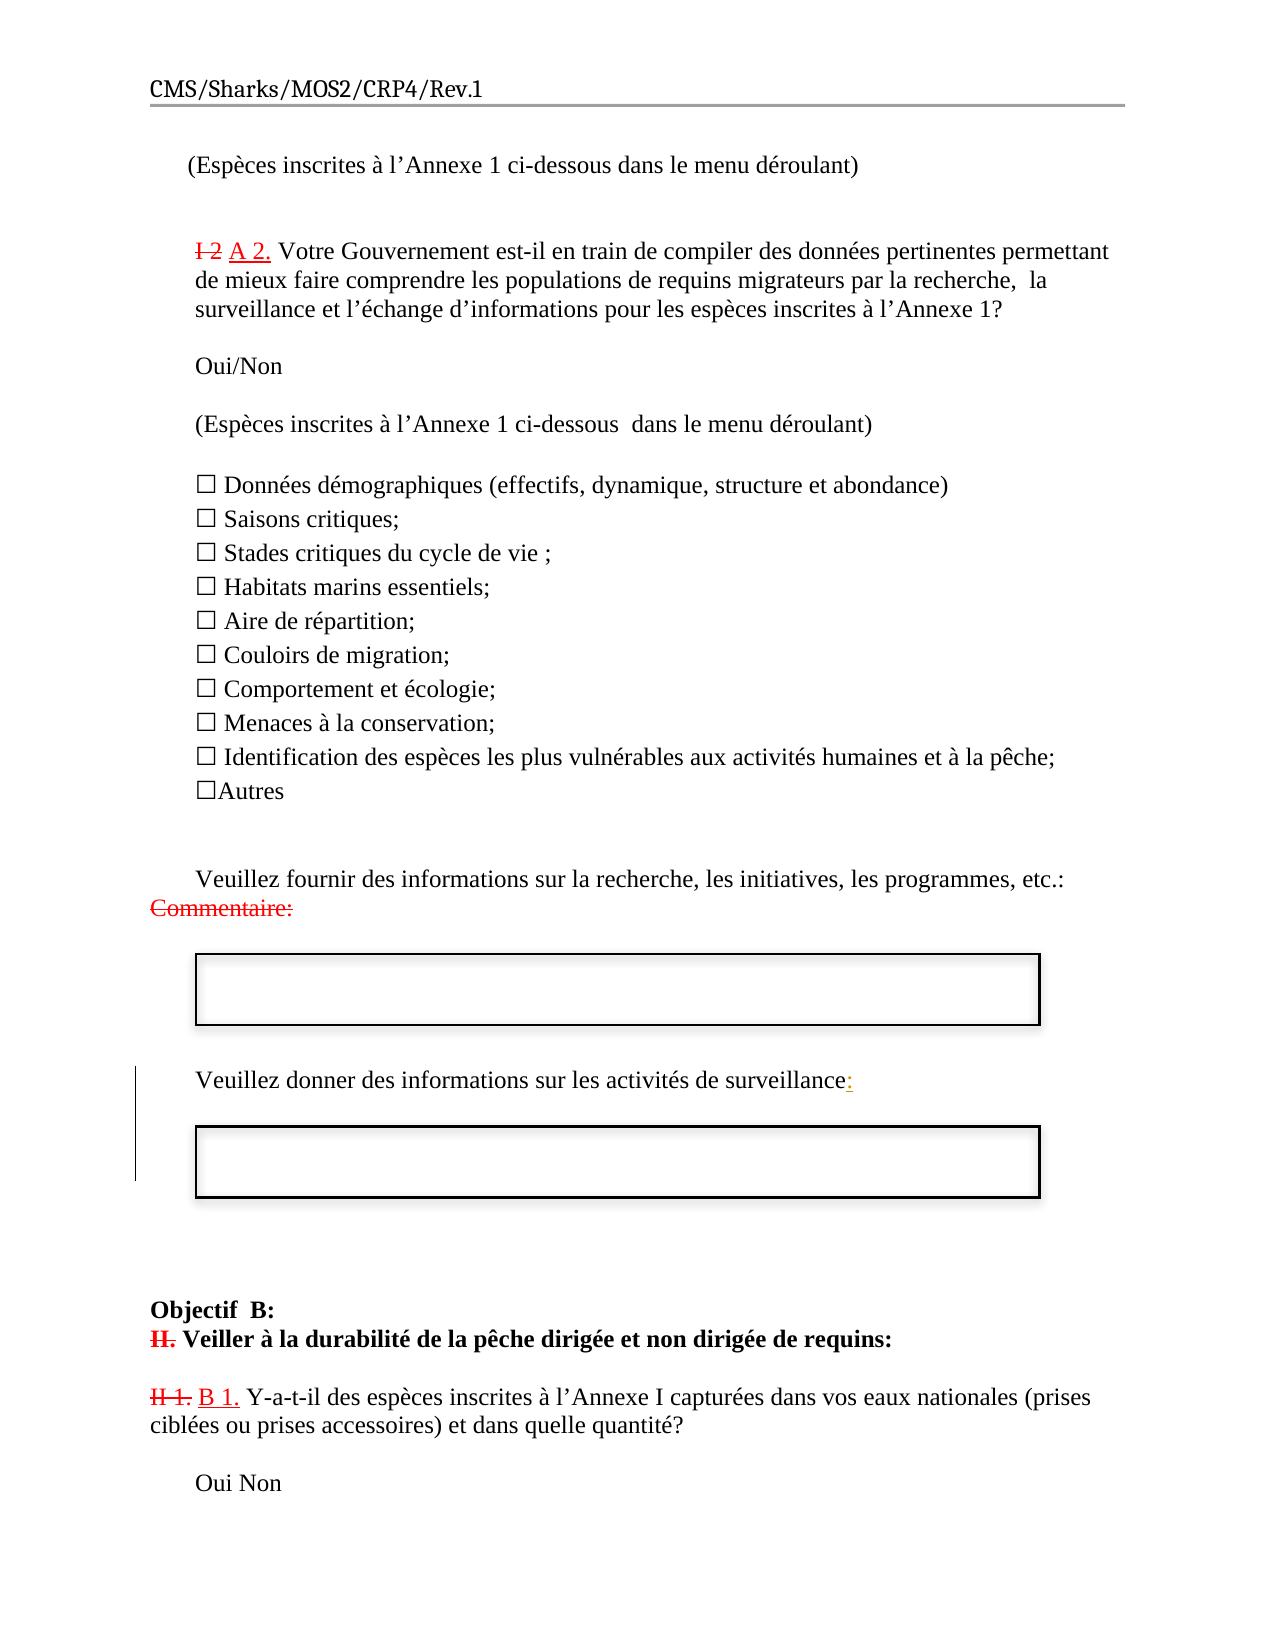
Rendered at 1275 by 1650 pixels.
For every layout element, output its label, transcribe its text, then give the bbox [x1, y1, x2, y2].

text (Espèces inscrites à l’Annexe 1 ci-dessous dans le menu déroulant) [150, 150, 1125, 179]
text ☐ Menaces à la conservation; [195, 705, 1125, 739]
text ☐ Aire de répartition; [195, 602, 1125, 637]
text ☐Autres [195, 773, 1125, 807]
text Objectif B: [150, 1296, 1125, 1324]
text ☐ Saisons critiques; [195, 500, 1125, 534]
text II 1. B 1. Y-a-t-il des espèces inscrites à l’Annexe I capturées dans vos eaux nationales (prises ciblées ou prises accessoires) et dans quelle quantité? [150, 1382, 1125, 1439]
text (Espèces inscrites à l’Annexe 1 ci-dessous dans le menu déroulant) [150, 409, 1125, 437]
text ☐ Stades critiques du cycle de vie ; [195, 534, 1125, 568]
text ☐ Couloirs de migration; [195, 637, 1125, 671]
text Veuillez donner des informations sur les activités de surveillance [150, 1066, 1125, 1094]
text Oui/Non [150, 351, 1125, 380]
text II. Veiller à la durabilité de la pêche dirigée et non dirigée de requins: [150, 1324, 1125, 1353]
text Veuillez fournir des informations sur la recherche, les initiatives, les programmes, etc.: Commentaire: [150, 864, 1125, 922]
text ☐ Identification des espèces les plus vulnérables aux activités humaines et à la pêche; [195, 739, 1125, 773]
text ☐ Comportement et écologie; [195, 671, 1125, 705]
text ☐ Données démographiques (effectifs, dynamique, structure et abondance) [195, 466, 1125, 500]
text ☐ Habitats marins essentiels; [195, 568, 1125, 602]
text Oui Non [150, 1468, 1125, 1497]
list I 2 A 2. Votre Gouvernement est-il en train de compiler des données pertinentes permettant de mieux faire comprendre les populations de requins migrateurs par la recherche, la surveillance et l’échange d’informations pour les espèces inscrites à l’Annexe 1? [195, 236, 1125, 322]
